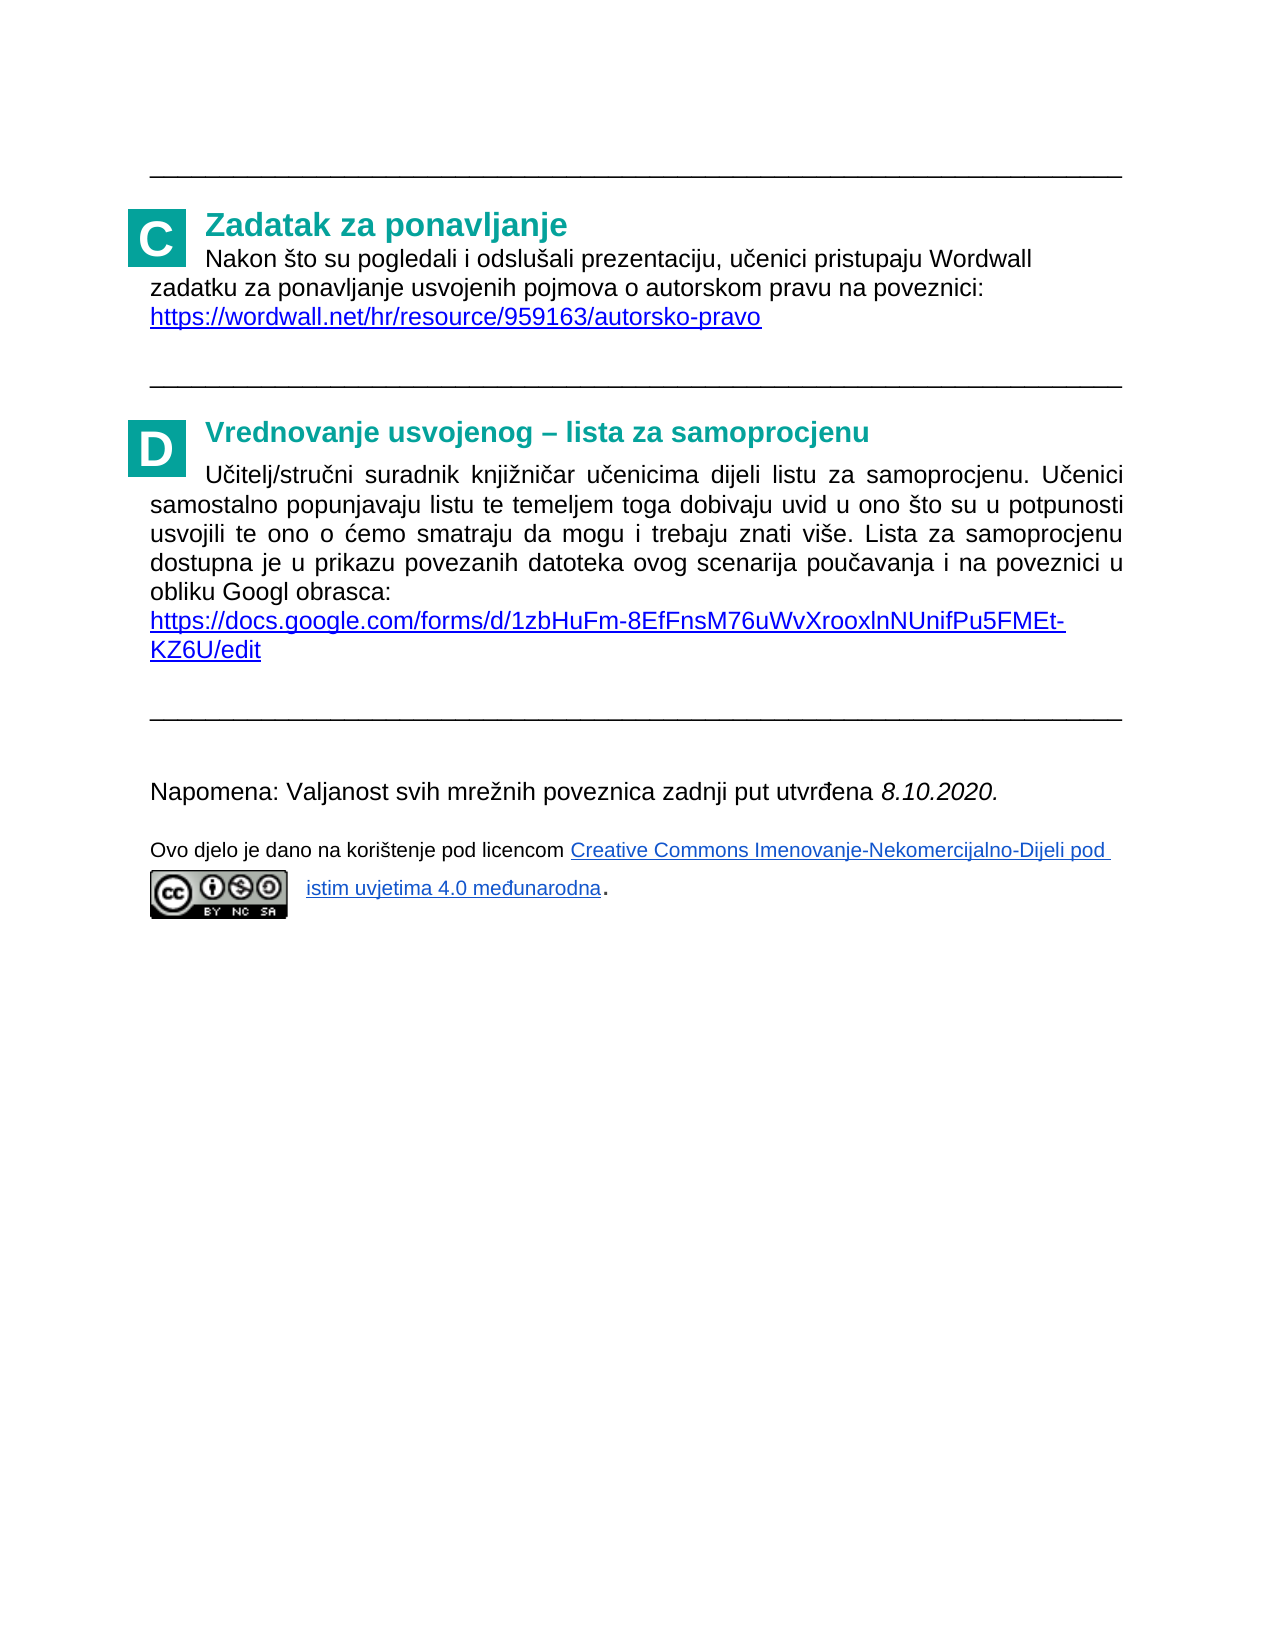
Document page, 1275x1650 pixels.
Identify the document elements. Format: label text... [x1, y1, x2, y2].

text ______________________________________________________________________ [150, 150, 1125, 205]
text Napomena: Valjanost svih mrežnih poveznica zadnji put utvrđena 8.10.2020. [150, 777, 1125, 806]
picture [150, 870, 288, 919]
text Zadatak za ponavljanje [150, 205, 1125, 243]
text ______________________________________________________________________ [150, 360, 1125, 415]
table_header D [128, 420, 186, 477]
text https://wordwall.net/hr/resource/959163/autorsko-pravo [150, 302, 1125, 331]
text Učitelj/stručni suradnik knjižničar učenicima dijeli listu za samoprocjenu. Učenici samostalno popunjavaju listu te temeljem toga dobivaju uvid u ono što su u potpunosti usvojili te ono o ćemo smatraju da mogu i trebaju znati više. Lista za samoprocjenu dostupna je u prikazu povezanih datoteka ovog scenarija poučavanja i na poveznici u obliku Googl obrasca: [150, 460, 1125, 606]
text Ovo djelo je dano na korištenje pod licencom Creative Commons Imenovanje-Nekomercijalno-Dijeli pod istim uvjetima 4.0 međunarodna. [150, 838, 1125, 902]
table_header C [128, 209, 186, 267]
text Nakon što su pogledali i odslušali prezentaciju, učenici pristupaju Wordwall zadatku za ponavljanje usvojenih pojmova o autorskom pravu na poveznici: [150, 243, 1125, 302]
text Vrednovanje usvojenog – lista za samoprocjenu [150, 415, 1125, 449]
text https://docs.google.com/forms/d/1zbHuFm-8EfFnsM76uWvXrooxlnNUnifPu5FMEt-KZ6U/edit [150, 606, 1125, 664]
text ______________________________________________________________________ [150, 693, 1125, 722]
